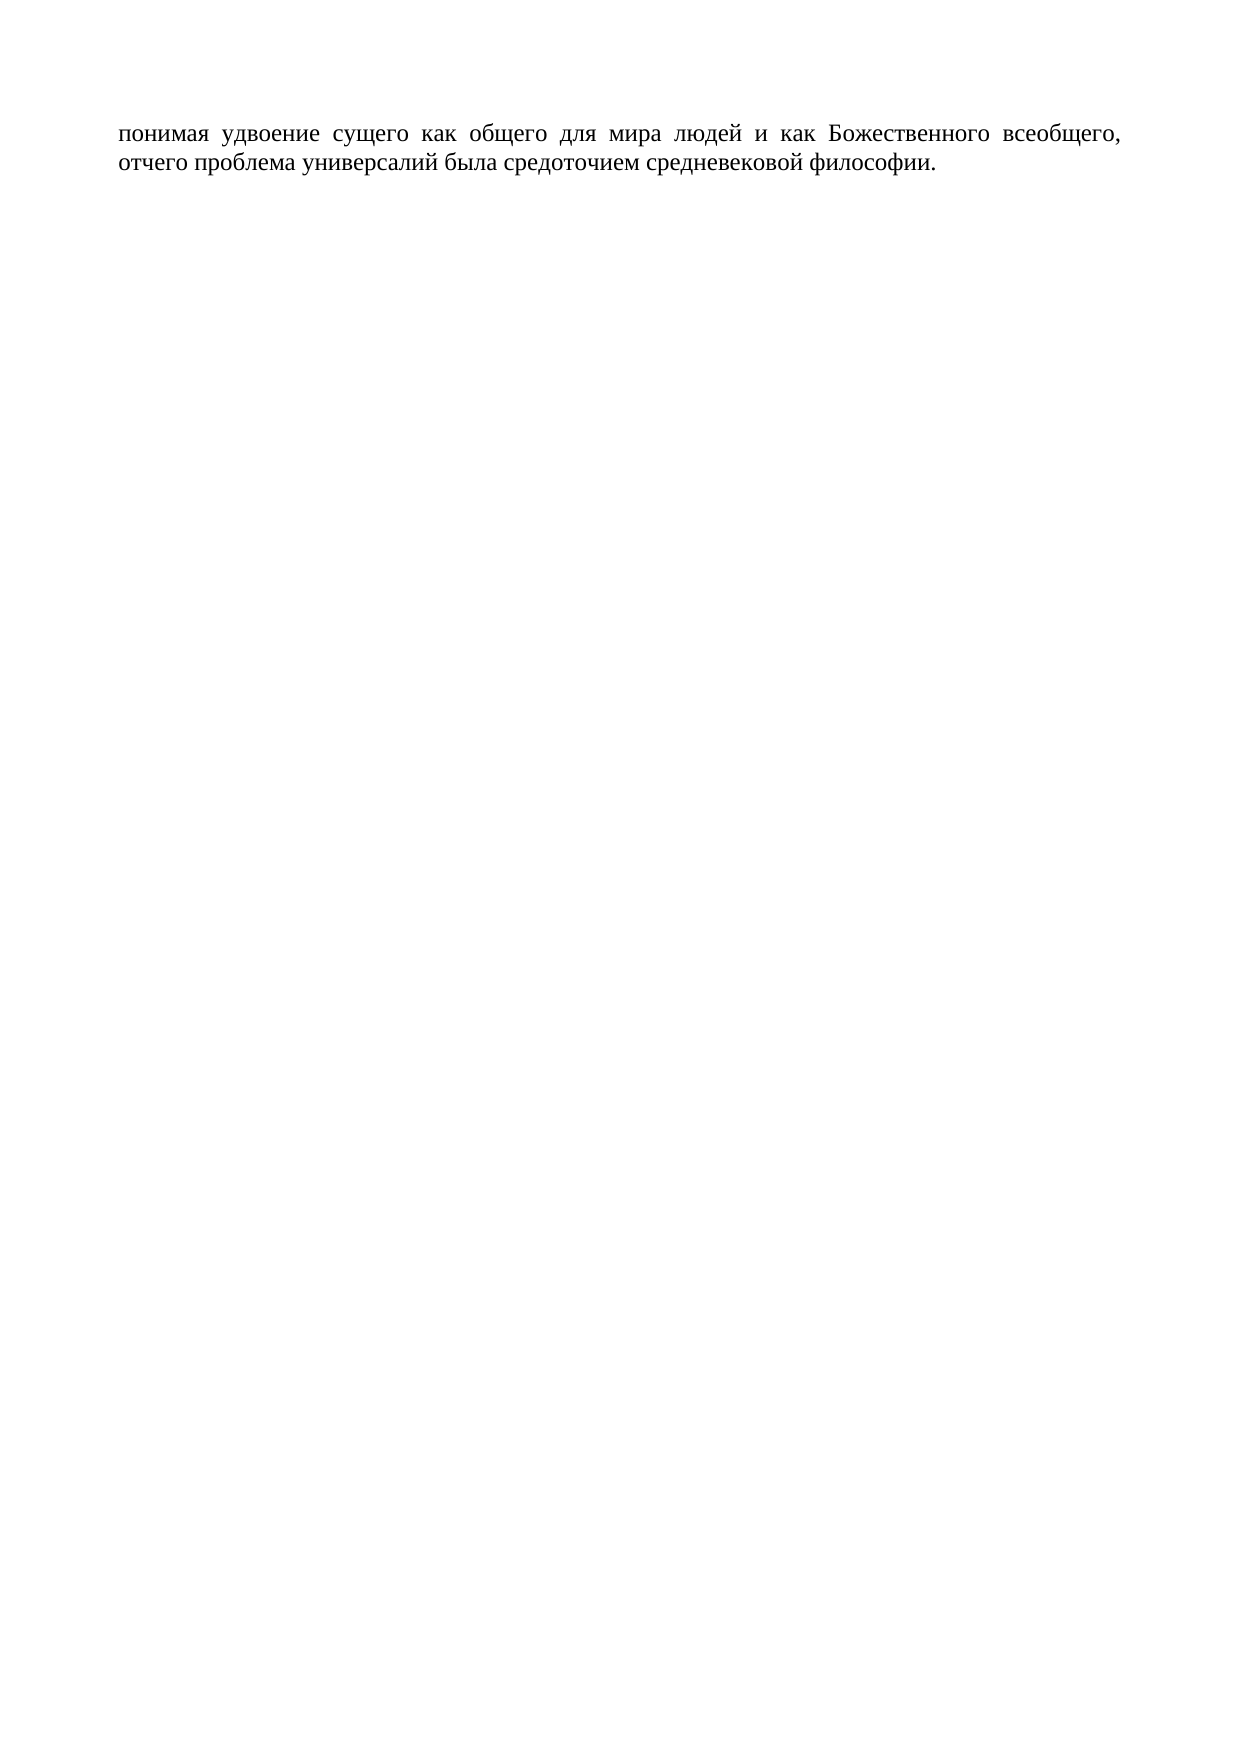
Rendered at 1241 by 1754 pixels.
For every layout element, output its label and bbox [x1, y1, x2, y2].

text [118, 118, 1122, 176]
